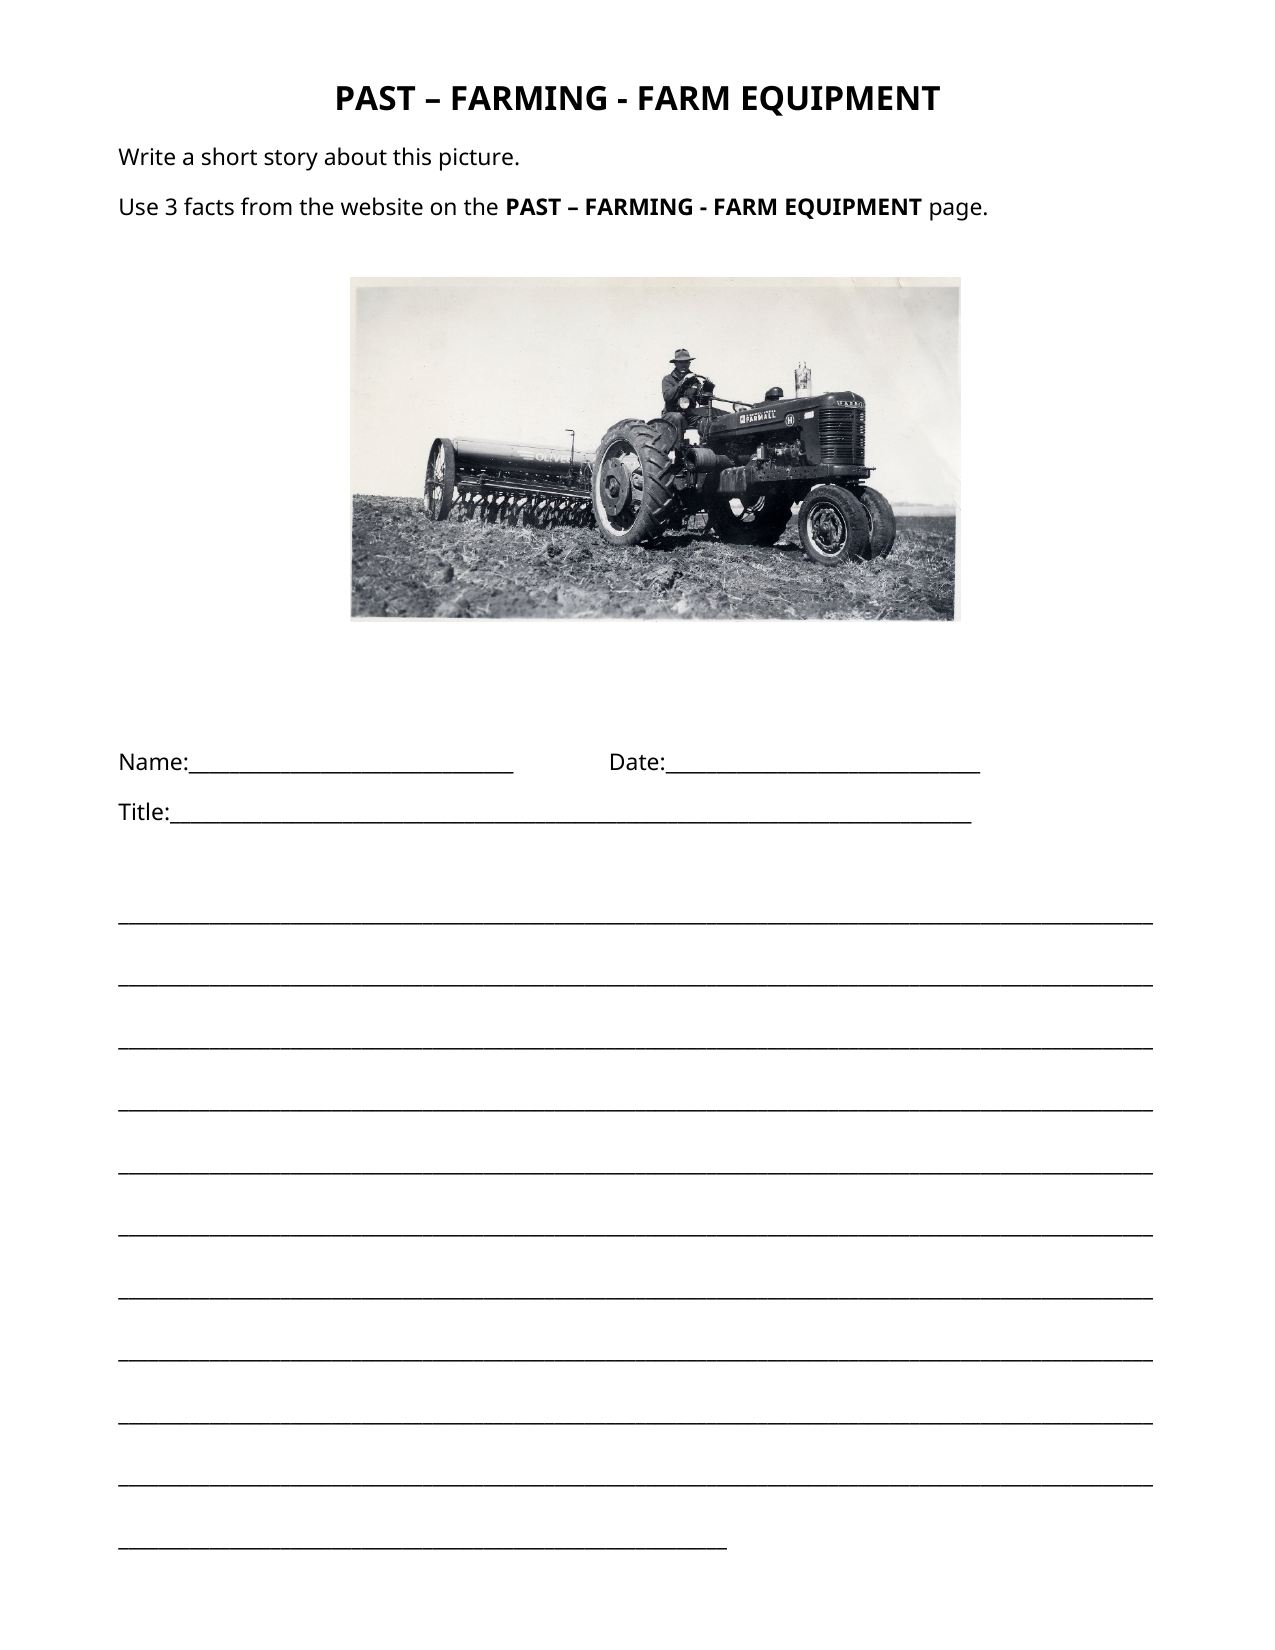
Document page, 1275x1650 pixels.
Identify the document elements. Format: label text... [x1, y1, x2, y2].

text Name:________________________________ Date:_______________________________ [118, 746, 1157, 777]
text Write a short story about this picture. [118, 141, 1157, 172]
text Title:_______________________________________________________________________________ [118, 796, 1157, 827]
picture [348, 277, 961, 621]
text ________________________________________________________________________________________________________________________________________________________________________________________________________________________________________________________________________________________________________________________________________________________________________________________________________________________________________________________________________________________________________________________________________________________________________________________________________________________________________________________________________________________________________________________________________________________________________________________________________________________________________________________________________________________________________________________________________________________________________________________________________________________________________________________________________________________________________________________ [118, 897, 1157, 1553]
text PAST – FARMING - FARM EQUIPMENT [118, 75, 1157, 120]
text Use 3 facts from the website on the PAST – FARMING - FARM EQUIPMENT page. [118, 191, 1157, 222]
